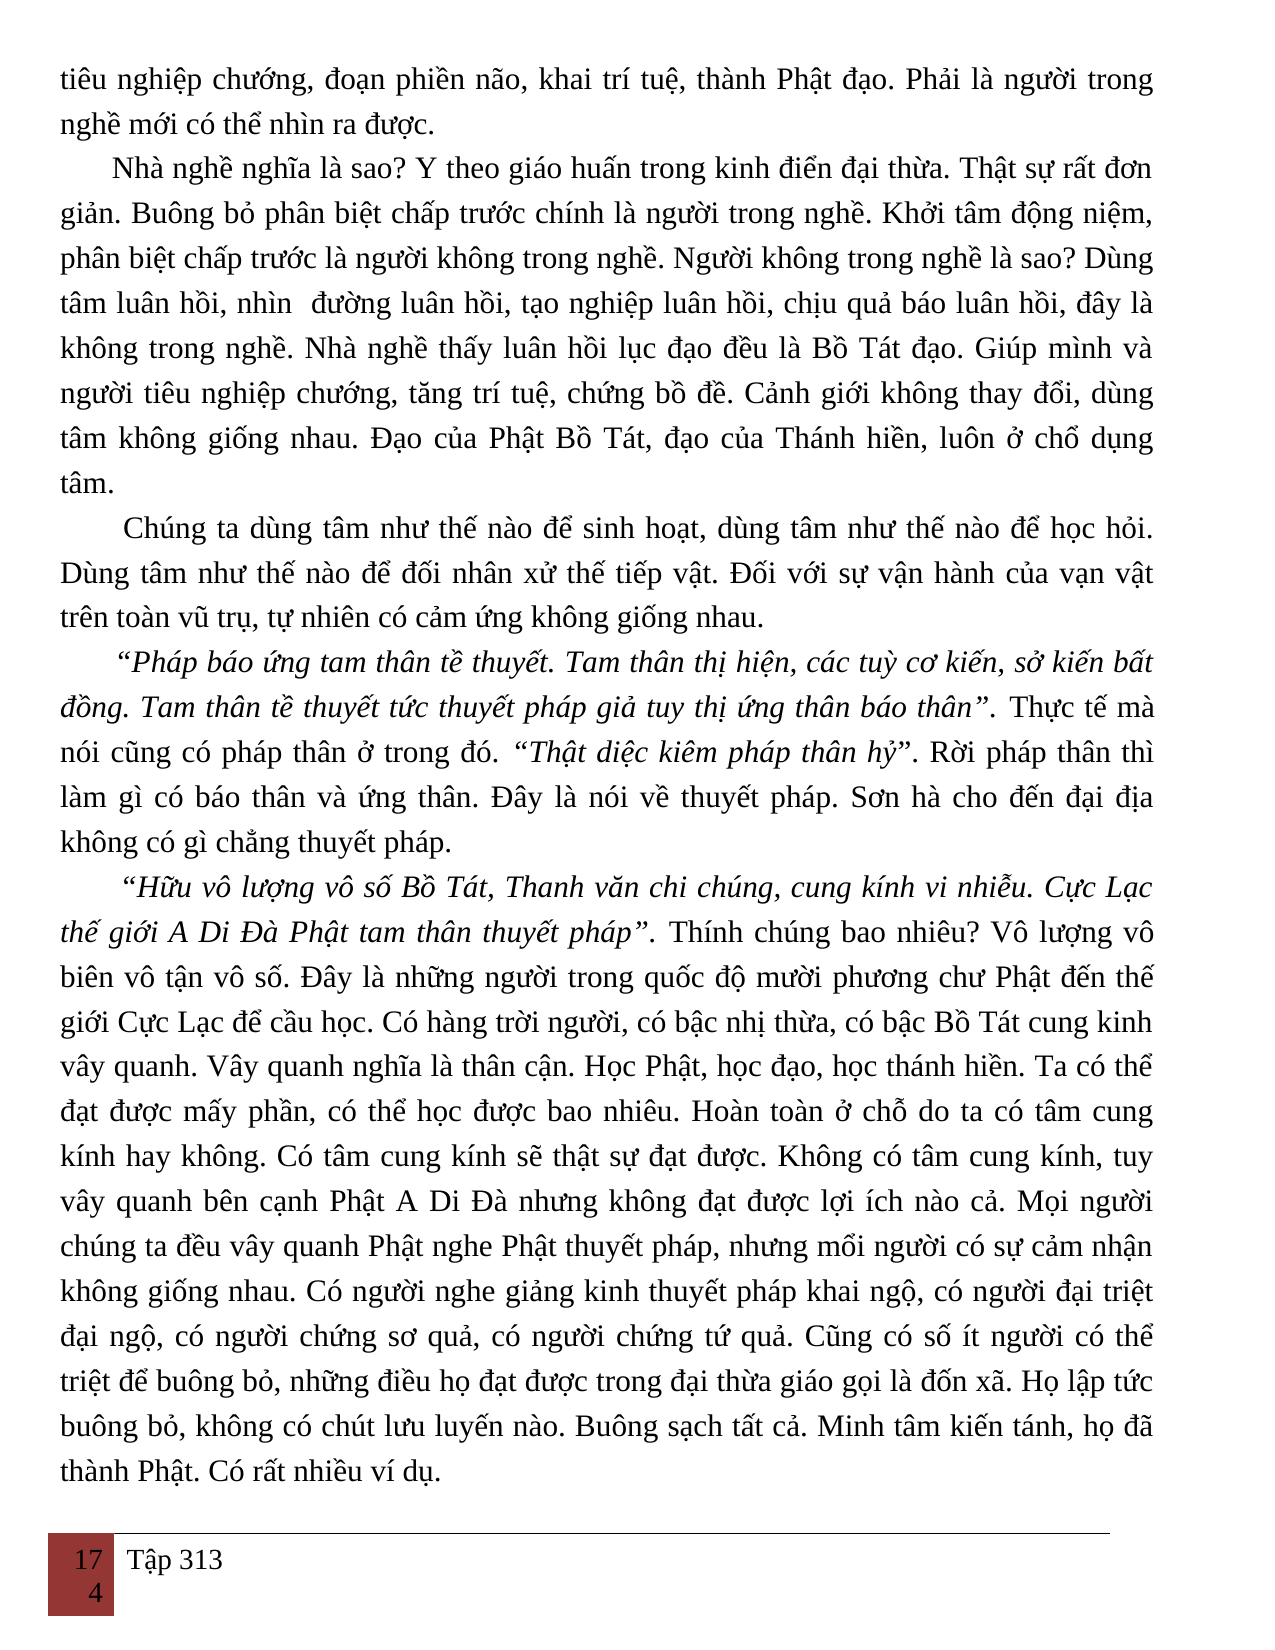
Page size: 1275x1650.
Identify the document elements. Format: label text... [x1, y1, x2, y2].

text Chúng ta dùng tâm như thế nào để sinh hoạt, dùng tâm như thế nào để học hỏi. Dùng tâm như thế nào để đối nhân xử thế tiếp vật. Đối với sự vận hành của vạn vật trên toàn vũ trụ, tự nhiên có cảm ứng không giống nhau. [60, 509, 1155, 635]
text “Pháp báo ứng tam thân tề thuyết. Tam thân thị hiện, các tuỳ cơ kiến, sở kiến bất đồng. Tam thân tề thuyết tức thuyết pháp giả tuy thị ứng thân báo thân”. Thực tế mà nói cũng có pháp thân ở trong đó. “Thật diệc kiêm pháp thân hỷ”. Rời pháp thân thì làm gì có báo thân và ứng thân. Đây là nói về thuyết pháp. Sơn hà cho đến đại địa không có gì chẳng thuyết pháp. [60, 644, 1155, 859]
text “Hữu vô lượng vô số Bồ Tát, Thanh văn chi chúng, cung kính vi nhiễu. Cực Lạc thế giới A Di Đà Phật tam thân thuyết pháp”. Thính chúng bao nhiêu? Vô lượng vô biên vô tận vô số. Đây là những người trong quốc độ mười phương chư Phật đến thế giới Cực Lạc để cầu học. Có hàng trời người, có bậc nhị thừa, có bậc Bồ Tát cung kinh vây quanh. Vây quanh nghĩa là thân cận. Học Phật, học đạo, học thánh hiền. Ta có thể đạt được mấy phần, có thể học được bao nhiêu. Hoàn toàn ở chỗ do ta có tâm cung kính hay không. Có tâm cung kính sẽ thật sự đạt được. Không có tâm cung kính, tuy vây quanh bên cạnh Phật A Di Đà nhưng không đạt được lợi ích nào cả. Mọi người chúng ta đều vây quanh Phật nghe Phật thuyết pháp, nhưng mổi người có sự cảm nhận không giống nhau. Có người nghe giảng kinh thuyết pháp khai ngộ, có người đại triệt đại ngộ, có người chứng sơ quả, có người chứng tứ quả. Cũng có số ít người có thể triệt để buông bỏ, những điều họ đạt được trong đại thừa giáo gọi là đốn xã. Họ lập tức buông bỏ, không có chút lưu luyến nào. Buông sạch tất cả. Minh tâm kiến tánh, họ đã thành Phật. Có rất nhiều ví dụ. [60, 868, 1155, 1488]
text Nhà nghề nghĩa là sao? Y theo giáo huấn trong kinh điển đại thừa. Thật sự rất đơn giản. Buông bỏ phân biệt chấp trước chính là người trong nghề. Khởi tâm động niệm, phân biệt chấp trước là người không trong nghề. Người không trong nghề là sao? Dùng tâm luân hồi, nhìn đường luân hồi, tạo nghiệp luân hồi, chịu quả báo luân hồi, đây là không trong nghề. Nhà nghề thấy luân hồi lục đạo đều là Bồ Tát đạo. Giúp mình và người tiêu nghiệp chướng, tăng trí tuệ, chứng bồ đề. Cảnh giới không thay đổi, dùng tâm không giống nhau. Đạo của Phật Bồ Tát, đạo của Thánh hiền, luôn ở chổ dụng tâm. [60, 150, 1155, 500]
